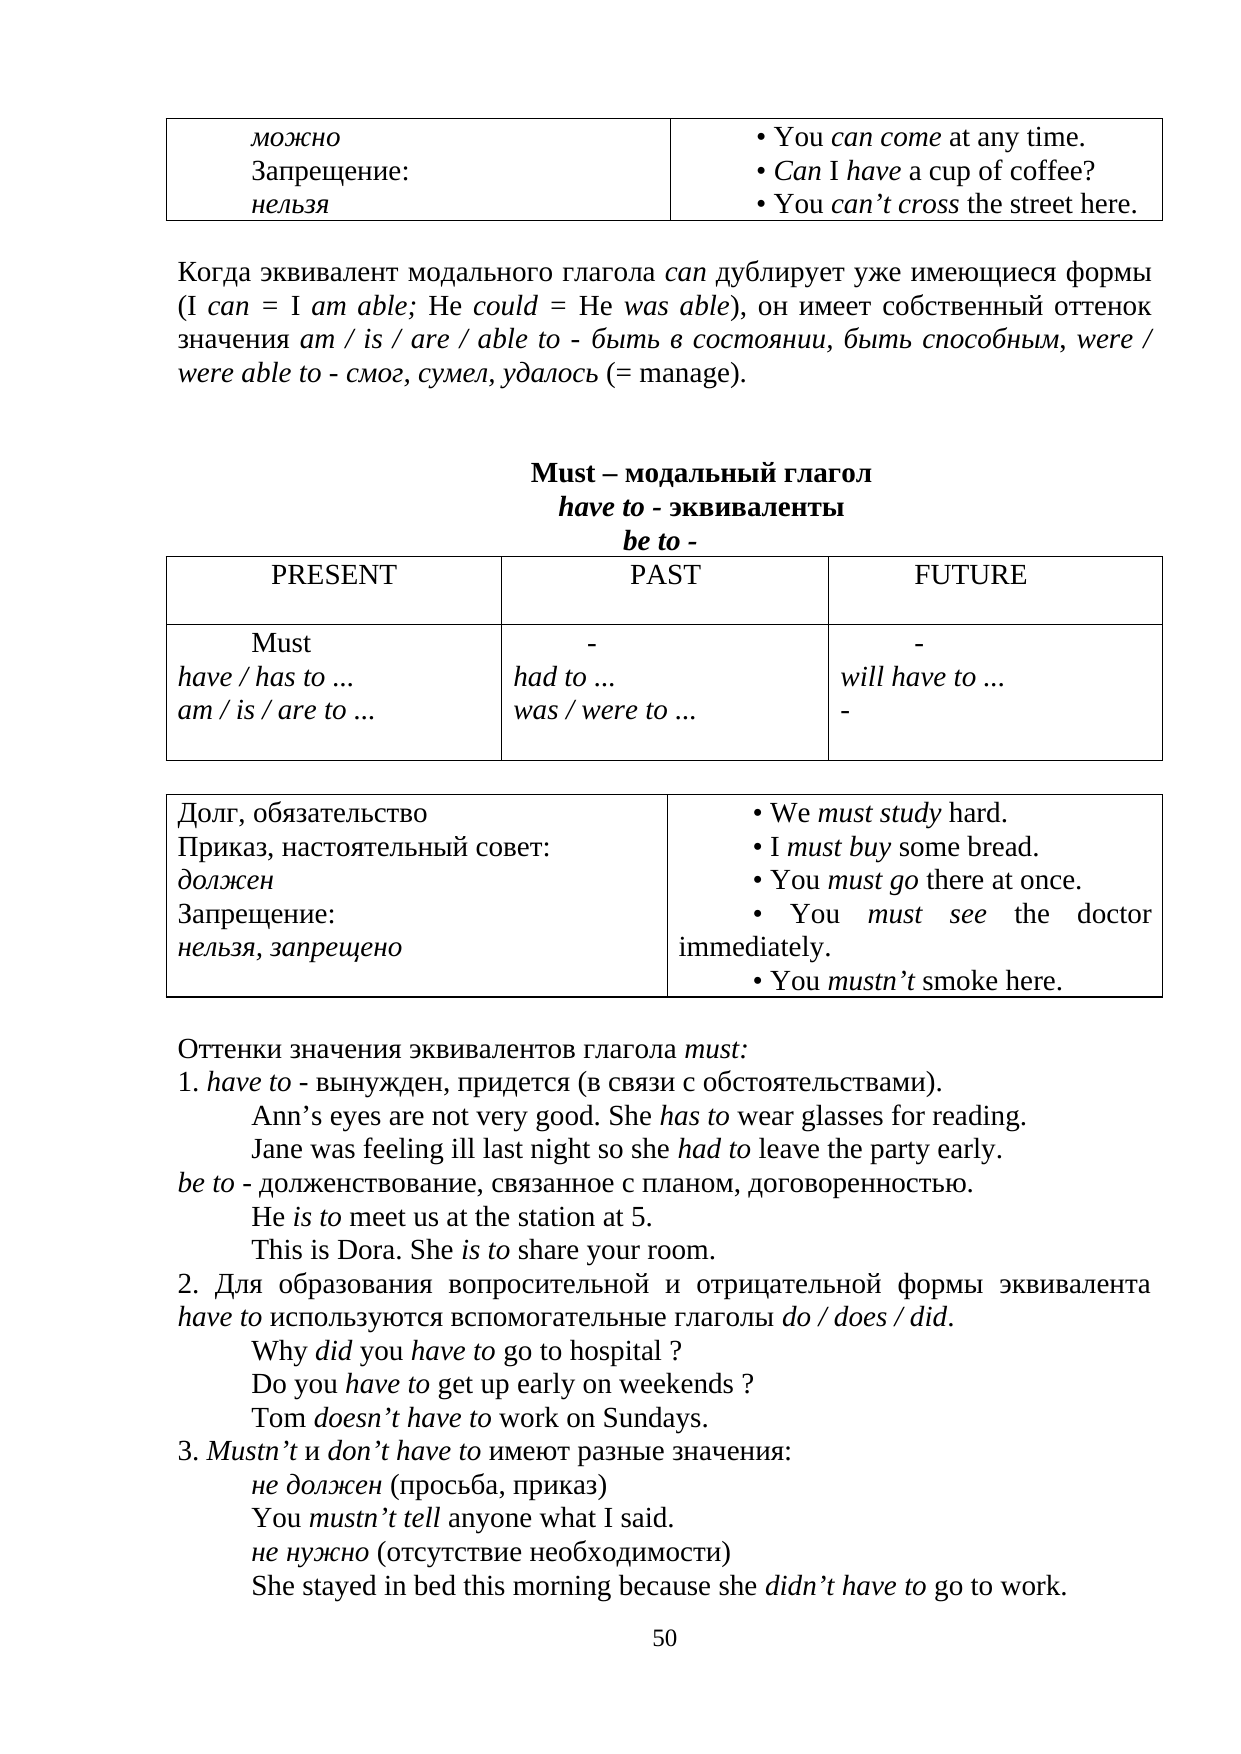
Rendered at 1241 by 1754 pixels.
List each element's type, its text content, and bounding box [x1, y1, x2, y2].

text не должен (просьба, приказ) [177, 1467, 1152, 1501]
text She stayed in bed this morning because she didn’t have to go to work. [177, 1568, 1152, 1601]
table_cell Must have / has to ... am / is / are to ... [167, 625, 501, 759]
text 1. have to - вынужден, придется (в связи с обстоятельствами). [177, 1064, 1152, 1098]
text Tom doesn’t have to work on Sundays. [177, 1400, 1152, 1433]
text be to - [177, 523, 1152, 556]
text Когда эквивалент модального глагола can дублирует уже имеющиеся формы (I can = I am able; He could = He was able), он имеет собственный оттенок значения am / is / are / able to - быть в состоянии, быть способным, were / were able to - смог, сумел, удалось (= manage). [177, 254, 1152, 388]
table_header Долг, обязательство Приказ, настоятельный совет: должен Запрещение: нельзя, запрещено [167, 795, 667, 996]
table_header • We must study hard. • I must buy some bread. • You must go there at once. • You must see the doctor immediately. • You mustn’t smoke here. [668, 795, 1162, 996]
text be to - долженствование, связанное с планом, договоренностью. [177, 1165, 1152, 1199]
text This is Dora. She is to share your room. [177, 1232, 1152, 1266]
text Jane was feeling ill last night so she had to leave the party early. [177, 1132, 1152, 1165]
text Ann’s eyes are not very good. She has to wear glasses for reading. [177, 1098, 1152, 1132]
table_header PRESENT [167, 557, 501, 624]
table_header FUTURE [829, 557, 1162, 624]
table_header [167, 119, 670, 220]
text Why did you have to go to hospital ? [177, 1333, 1152, 1366]
text Must – модальный глагол [177, 456, 1152, 489]
table_cell - will have to ... - [829, 625, 1162, 759]
text не нужно (отсутствие необходимости) [177, 1534, 1152, 1568]
text You mustn’t tell anyone what I said. [177, 1501, 1152, 1534]
text 3. Mustn’t и don’t have to имеют разные значения: [177, 1433, 1152, 1467]
table_header PAST [502, 557, 828, 624]
text have to - эквиваленты [177, 489, 1152, 523]
text 2. Для образования вопросительной и отрицательной формы эквивалента have to используются вспомогательные глаголы do / does / did. [177, 1266, 1152, 1333]
text He is to meet us at the station at 5. [177, 1199, 1152, 1232]
table_cell - had to ... was / were to ... [502, 625, 828, 759]
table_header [671, 119, 1162, 220]
text Оттенки значения эквивалентов глагола must: [177, 1031, 1152, 1064]
text Do you have to get up early on weekends ? [177, 1366, 1152, 1400]
